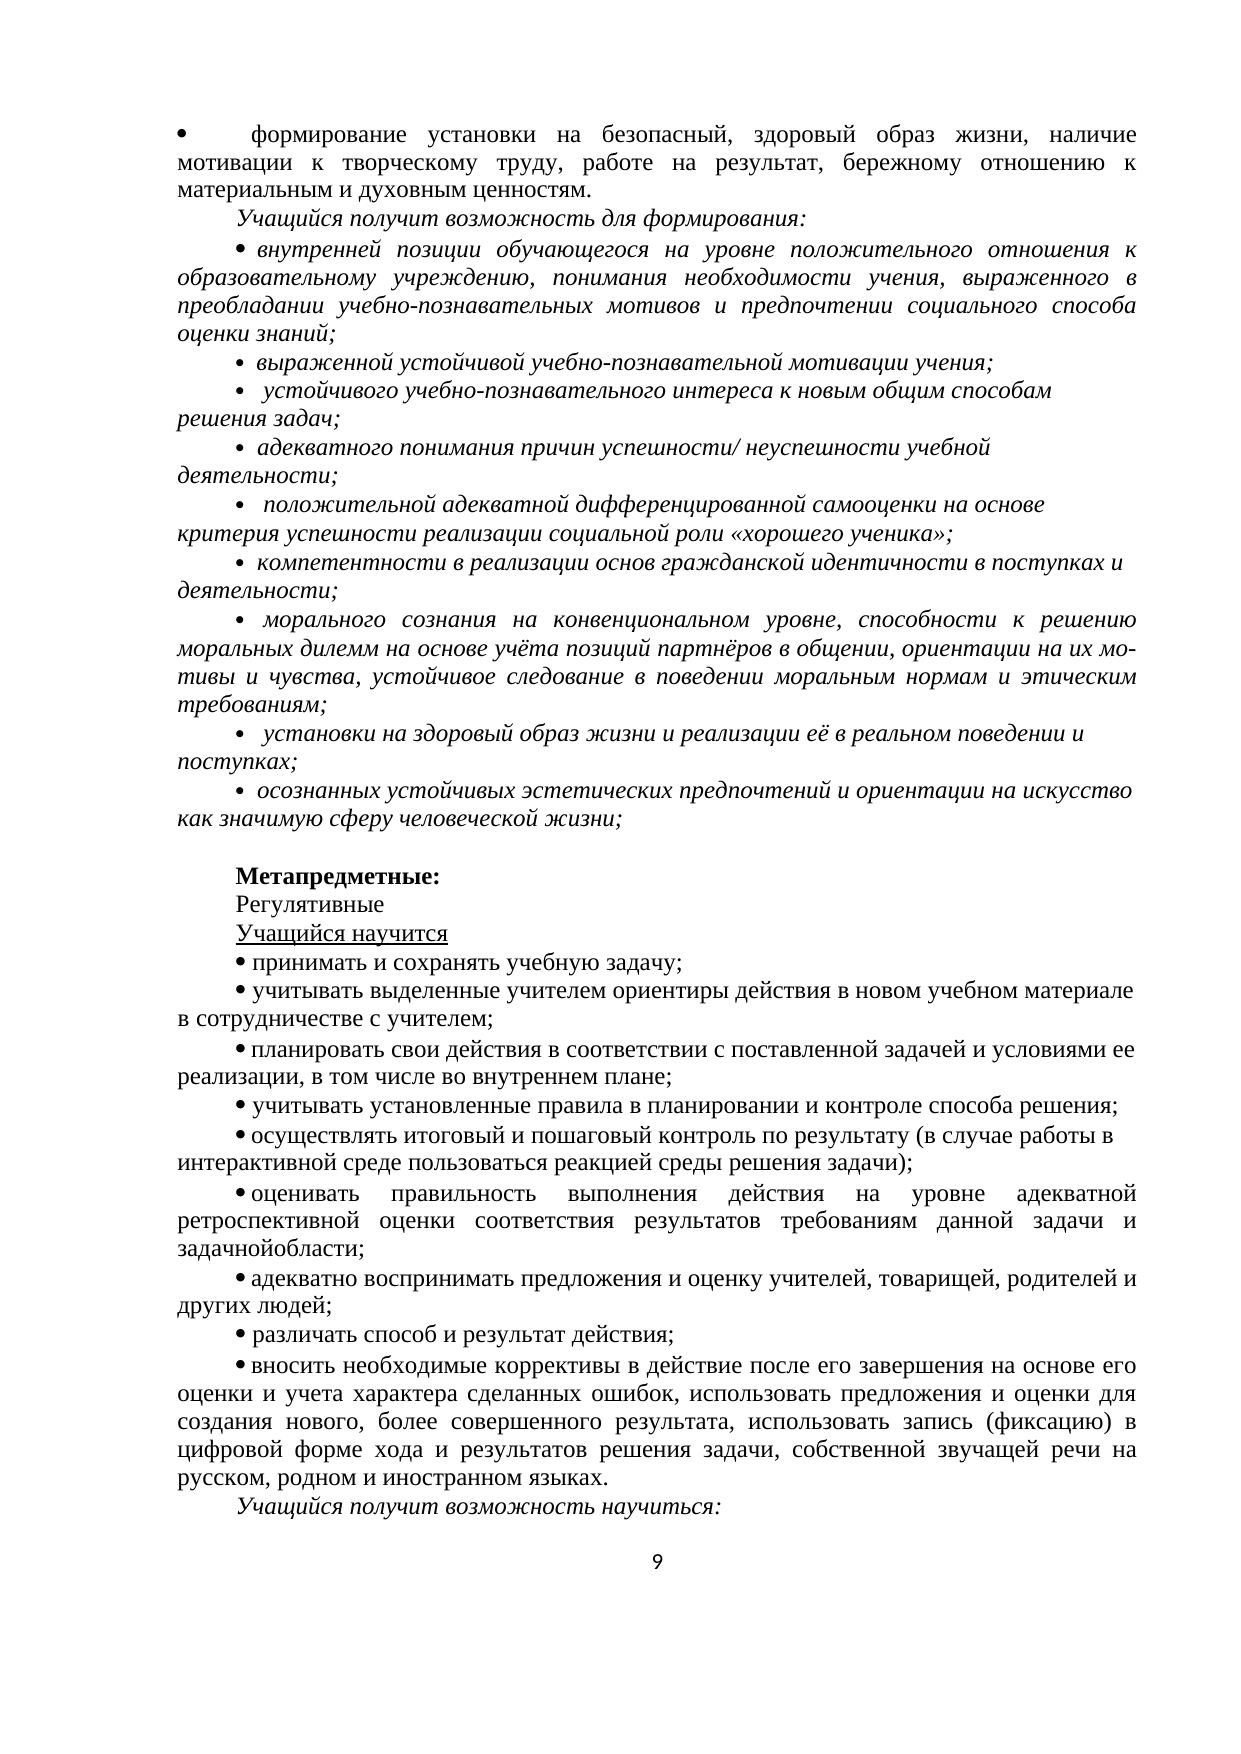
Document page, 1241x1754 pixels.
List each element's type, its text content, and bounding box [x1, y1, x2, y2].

list установки на здоровый образ жизни и реализации её в реальном поведении и поступках; [177, 719, 1137, 775]
list сотрудничестве с учителем; [177, 1004, 1137, 1032]
list внутренней позиции обучающегося на уровне положительного отношения к образовательному учреждению, понимания необходимости учения, выраженного в преобладании учебно-познавательных мотивов и предпочтении социального способа оценки знаний; [177, 235, 1137, 347]
list адекватного понимания причин успешности/ неуспешности учебной деятельности; [177, 434, 1137, 489]
list устойчивого учебно-познавательного интереса к новым общим способам решения задач; [177, 377, 1137, 432]
list компетентности в реализации основ гражданской идентичности в поступках и деятельности; [177, 548, 1137, 604]
list принимать и сохранять учебную задачу; [236, 947, 1137, 976]
list осознанных устойчивых эстетических предпочтений и ориентации на искусство как значимую сферу человеческой жизни; [177, 776, 1137, 832]
list вносить необходимые коррективы в действие после его завершения на основе его оценки и учета характера сделанных ошибок, использовать предложения и оценки для создания нового, более совершенного результата, использовать запись (фиксацию) в цифровой форме хода и результатов решения задачи, собственной звучащей речи на русском, родном и иностранном языках. [177, 1351, 1137, 1491]
list формирование установки на безопасный, здоровый образ жизни, наличие мотивации к творческому труду, работе на результат, бережному отношению к материальным и духовным ценностям. [177, 120, 1137, 203]
list планировать свои действия в соответствии с поставленной задачей и условиями ее реализации, в том числе во внутреннем плане; [177, 1036, 1135, 1090]
list учитывать установленные правила в планировании и контроле способа решения; [236, 1090, 1137, 1119]
list выраженной устойчивой учебно-познавательной мотивации учения; [236, 347, 1137, 375]
list различать способ и результат действия; [236, 1319, 1137, 1348]
text Учащийся получит возможность для формирования: [235, 203, 1137, 232]
text Учащийся получит возможность научиться: [235, 1491, 1137, 1519]
list осуществлять итоговый и пошаговый контроль по результату (в случае работы в интерактивной среде пользоваться реакцией среды решения задачи); [177, 1122, 1135, 1176]
text Учащийся научится [235, 918, 1137, 947]
list морального сознания на конвенциональном уровне, способности к решению моральных дилемм на основе учёта позиций партнёров в общении, ориентации на их мо-тивы и чувства, устойчивое следование в поведении моральным нормам и этическим требованиям; [177, 605, 1137, 718]
text Метапредметные: [235, 861, 1137, 890]
text Регулятивные [235, 890, 1137, 918]
list оценивать правильность выполнения действия на уровне адекватной ретроспективной оценки соответствия результатов требованиям данной задачи и задачнойобласти; [177, 1179, 1137, 1262]
text 9 [150, 1547, 1164, 1576]
list адекватно воспринимать предложения и оценку учителей, товарищей, родителей и других людей; [177, 1265, 1137, 1319]
list учитывать выделенные учителем ориентиры действия в новом учебном материале [236, 976, 1137, 1004]
list положительной адекватной дифференцированной самооценки на основе критерия успешности реализации социальной роли «хорошего ученика»; [177, 491, 1137, 546]
